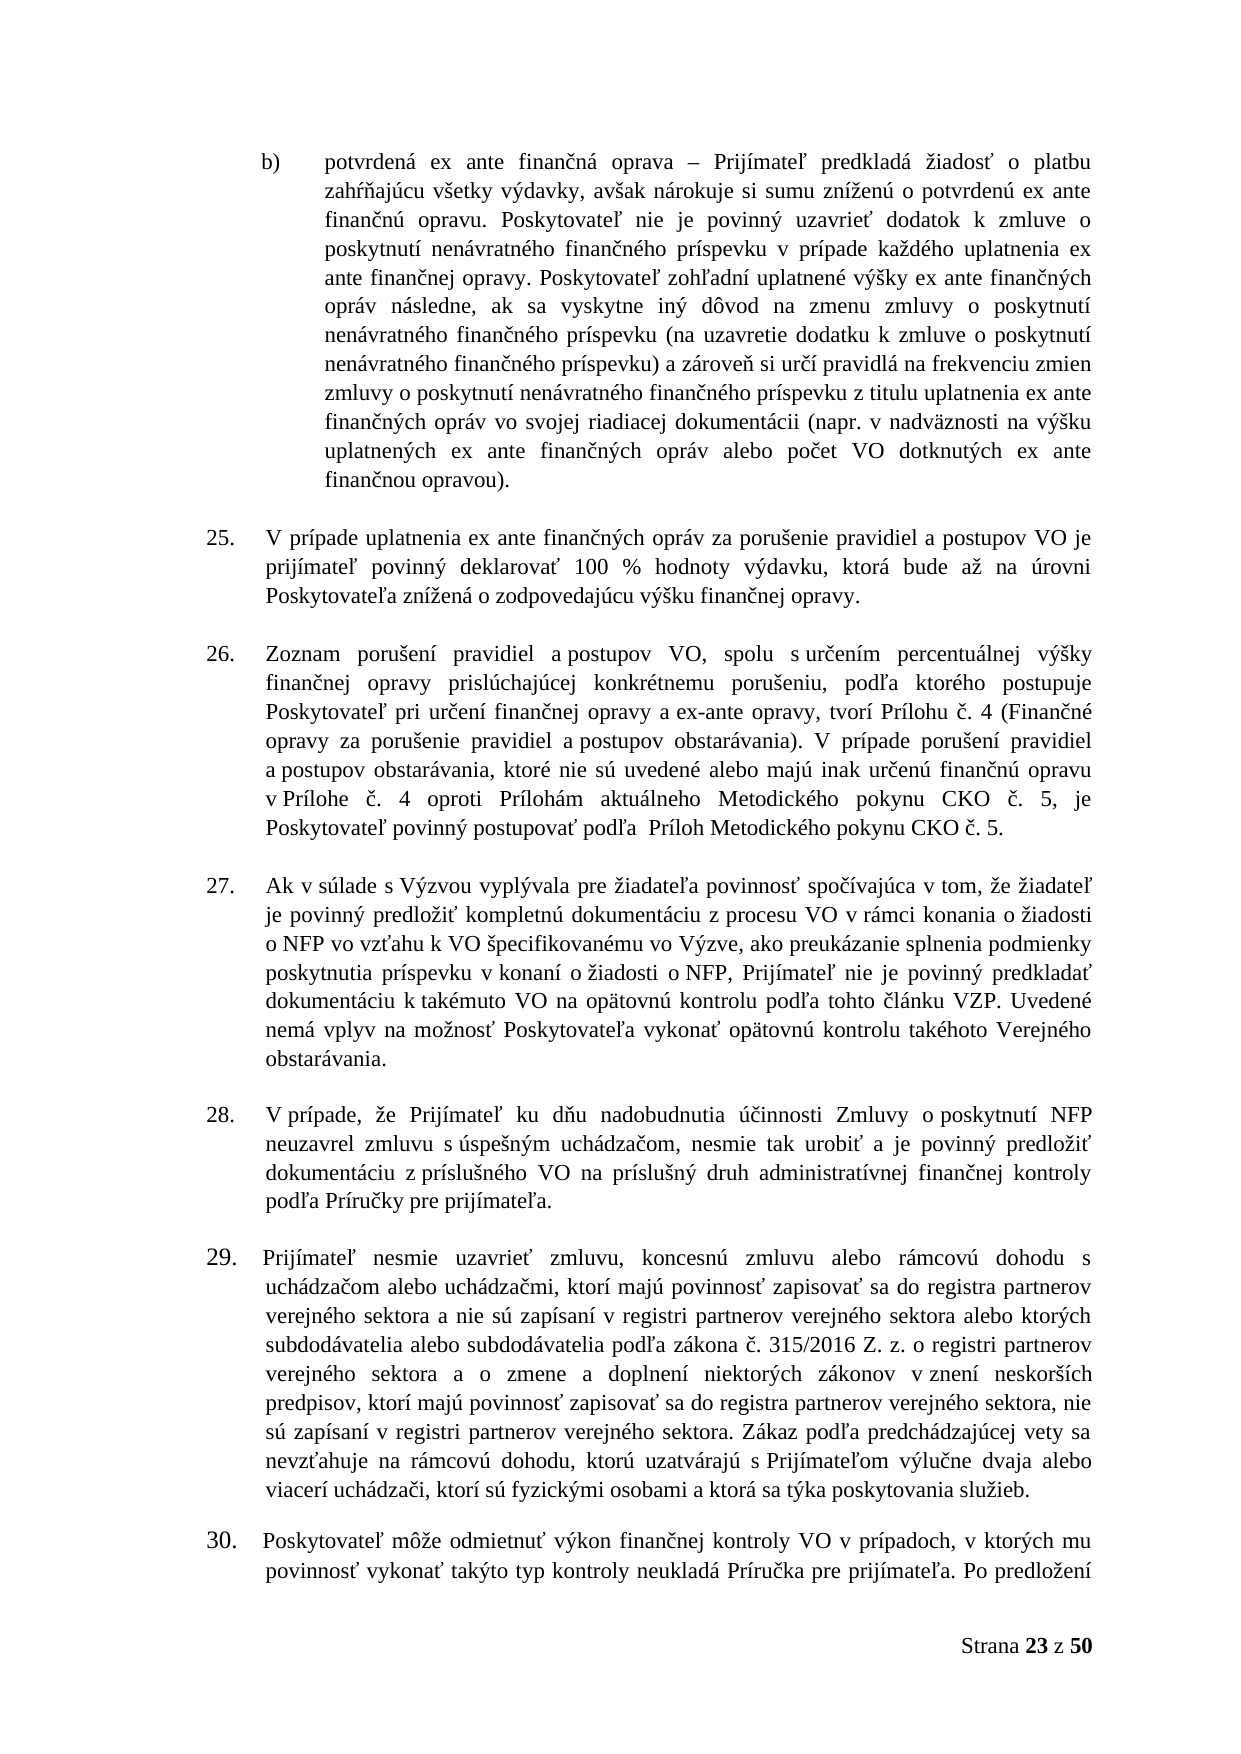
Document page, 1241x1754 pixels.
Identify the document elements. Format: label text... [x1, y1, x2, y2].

list potvrdená ex ante finančná oprava – Prijímateľ predkladá žiadosť o platbu zahŕňajúcu všetky výdavky, avšak nárokuje si sumu zníženú o potvrdenú ex ante finančnú opravu. Poskytovateľ nie je povinný uzavrieť dodatok k zmluve o poskytnutí nenávratného finančného príspevku v prípade každého uplatnenia ex ante finančnej opravy. Poskytovateľ zohľadní uplatnené výšky ex ante finančných opráv následne, ak sa vyskytne iný dôvod na zmenu zmluvy o poskytnutí nenávratného finančného príspevku (na uzavretie dodatku k zmluve o poskytnutí nenávratného finančného príspevku) a zároveň si určí pravidlá na frekvenciu zmien zmluvy o poskytnutí nenávratného finančného príspevku z titulu uplatnenia ex ante finančných opráv vo svojej riadiacej dokumentácii (napr. v nadväznosti na výšku uplatnených ex ante finančných opráv alebo počet VO dotknutých ex ante finančnou opravou). [280, 148, 1092, 493]
list Zoznam porušení pravidiel a postupov VO, spolu s určením percentuálnej výšky finančnej opravy prislúchajúcej konkrétnemu porušeniu, podľa ktorého postupuje Poskytovateľ pri určení finančnej opravy a ex-ante opravy, tvorí Prílohu č. 4 (Finančné opravy za porušenie pravidiel a postupov obstarávania). V prípade porušení pravidiel a postupov obstarávania, ktoré nie sú uvedené alebo majú inak určenú finančnú opravu v Prílohe č. 4 oproti Prílohám aktuálneho Metodického pokynu CKO č. 5, je Poskytovateľ povinný postupovať podľa Príloh Metodického pokynu CKO č. 5. [206, 640, 1092, 840]
list V prípade, že Prijímateľ ku dňu nadobudnutia účinnosti Zmluvy o poskytnutí NFP neuzavrel zmluvu s úspešným uchádzačom, nesmie tak urobiť a je povinný predložiť dokumentáciu z príslušného VO na príslušný druh administratívnej finančnej kontroly podľa Príručky pre prijímateľa. [206, 1101, 1092, 1214]
list Ak v súlade s Výzvou vyplývala pre žiadateľa povinnosť spočívajúca v tom, že žiadateľ je povinný predložiť kompletnú dokumentáciu z procesu VO v rámci konania o žiadosti o NFP vo vzťahu k VO špecifikovanému vo Výzve, ako preukázanie splnenia podmienky poskytnutia príspevku v konaní o žiadosti o NFP, Prijímateľ nie je povinný predkladať dokumentáciu k takémuto VO na opätovnú kontrolu podľa tohto článku VZP. Uvedené nemá vplyv na možnosť Poskytovateľa vykonať opätovnú kontrolu takéhoto Verejného obstarávania. [206, 872, 1092, 1072]
list Prijímateľ nesmie uzavrieť zmluvu, koncesnú zmluvu alebo rámcovú dohodu s uchádzačom alebo uchádzačmi, ktorí majú povinnosť zapisovať sa do registra partnerov verejného sektora a nie sú zapísaní v registri partnerov verejného sektora alebo ktorých subdodávatelia alebo subdodávatelia podľa zákona č. 315/2016 Z. z. o registri partnerov verejného sektora a o zmene a doplnení niektorých zákonov v znení neskorších predpisov, ktorí majú povinnosť zapisovať sa do registra partnerov verejného sektora, nie sú zapísaní v registri partnerov verejného sektora. Zákaz podľa predchádzajúcej vety sa nevzťahuje na rámcovú dohodu, ktorú uzatvárajú s Prijímateľom výlučne dvaja alebo viacerí uchádzači, ktorí sú fyzickými osobami a ktorá sa týka poskytovania služieb. [206, 1242, 1092, 1502]
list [206, 1525, 1092, 1583]
list V prípade uplatnenia ex ante finančných opráv za porušenie pravidiel a postupov VO je prijímateľ povinný deklarovať 100 % hodnoty výdavku, ktorá bude až na úrovni Poskytovateľa znížená o zodpovedajúcu výšku finančnej opravy. [206, 524, 1092, 608]
